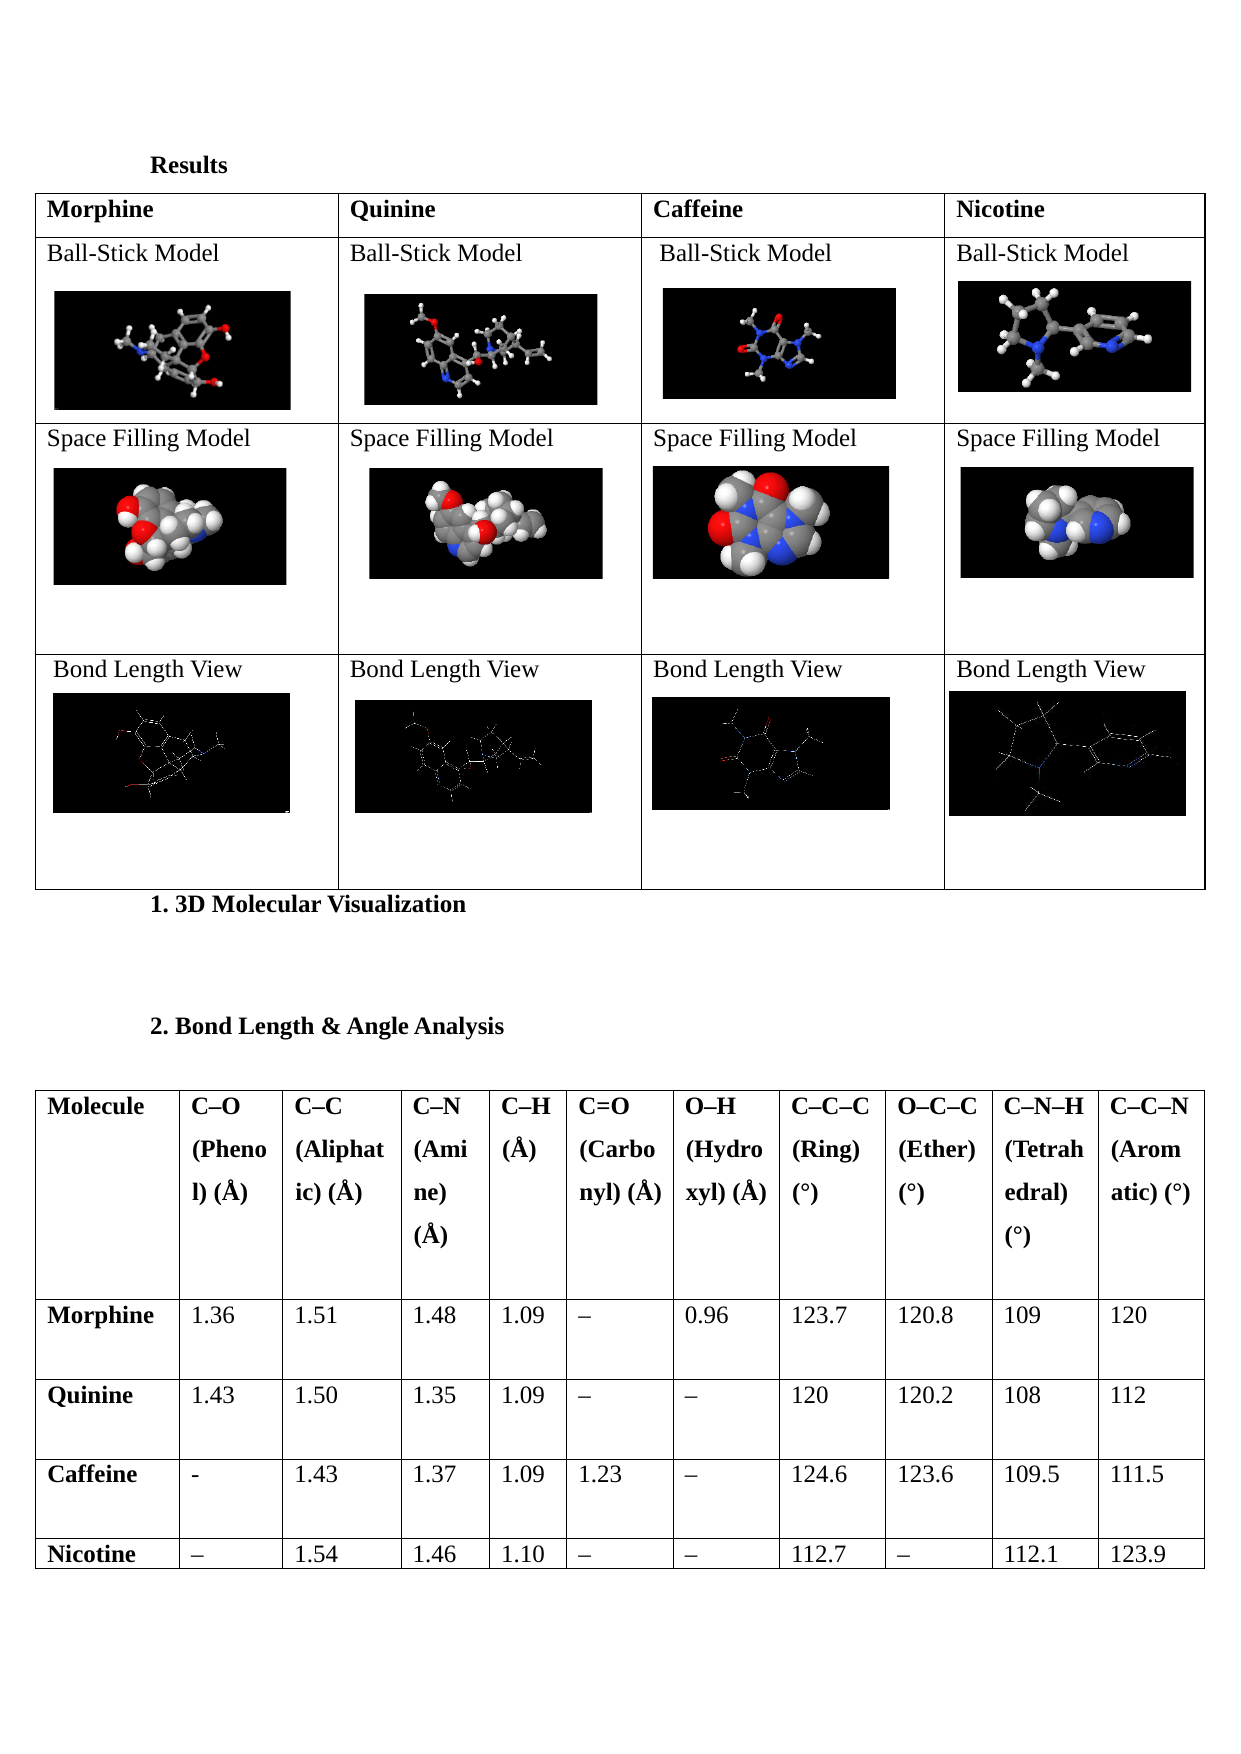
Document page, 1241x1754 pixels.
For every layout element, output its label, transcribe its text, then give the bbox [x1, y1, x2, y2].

table_cell 111.5 [1099, 1460, 1204, 1538]
table_cell Caffeine [36, 1460, 179, 1538]
table_cell 109 [993, 1300, 1098, 1379]
table_cell 1.54 [283, 1539, 401, 1568]
table_cell – [567, 1380, 673, 1458]
table_cell Bond Length View [945, 655, 1204, 888]
table_cell Space Filling Model [339, 424, 641, 653]
table_cell – [674, 1539, 779, 1568]
table_cell 1.43 [283, 1460, 401, 1538]
table_cell 123.9 [1099, 1539, 1204, 1568]
table_cell - [180, 1460, 282, 1538]
table_cell 109.5 [993, 1460, 1098, 1538]
table_header Molecule [36, 1091, 179, 1299]
table_cell Quinine [36, 1380, 179, 1458]
picture [652, 466, 890, 579]
table_cell 1.10 [490, 1539, 566, 1568]
table_cell Bond Length View [339, 655, 641, 888]
table_header C–H (Å) [490, 1091, 566, 1299]
table_cell 1.23 [567, 1460, 673, 1538]
table_header C–N (Amine) (Å) [402, 1091, 489, 1299]
table_cell Ball-Stick Model [339, 238, 641, 422]
picture [959, 467, 1194, 577]
table_cell – [567, 1539, 673, 1568]
table_cell 1.43 [180, 1380, 282, 1458]
table_cell 123.7 [780, 1300, 885, 1379]
table_cell 1.09 [490, 1380, 566, 1458]
table_cell 1.36 [180, 1300, 282, 1379]
table_cell Space Filling Model [945, 424, 1204, 653]
table_header Nicotine [945, 194, 1204, 237]
table_cell Nicotine [36, 1539, 179, 1568]
table_cell 123.6 [886, 1460, 992, 1538]
table_cell 112.1 [993, 1539, 1098, 1568]
table_cell – [180, 1539, 282, 1568]
table_cell 108 [993, 1380, 1098, 1458]
table_header C–C (Aliphatic) (Å) [283, 1091, 401, 1299]
picture [652, 697, 890, 810]
picture [52, 468, 287, 584]
text 1. 3D Molecular Visualization [150, 890, 1090, 918]
table_cell – [674, 1460, 779, 1538]
table_cell 1.48 [402, 1300, 489, 1379]
table_cell Ball-Stick Model [945, 238, 1204, 422]
table_cell Morphine [36, 1300, 179, 1379]
table_cell 1.09 [490, 1300, 566, 1379]
table_cell 1.09 [490, 1460, 566, 1538]
table_cell Ball-Stick Model [642, 238, 944, 422]
picture [54, 291, 291, 410]
table_cell 112.7 [780, 1539, 885, 1568]
table_header C=O (Carbonyl) (Å) [567, 1091, 673, 1299]
table_cell 112 [1099, 1380, 1204, 1458]
table_cell Space Filling Model [36, 424, 338, 653]
table_header Quinine [339, 194, 641, 237]
table_cell – [886, 1539, 992, 1568]
table_cell – [567, 1300, 673, 1379]
table_cell Ball-Stick Model [36, 238, 338, 422]
table_cell 1.37 [402, 1460, 489, 1538]
table_header C–O (Phenol) (Å) [180, 1091, 282, 1299]
table_header Caffeine [642, 194, 944, 237]
text 2. Bond Length & Angle Analysis [150, 1011, 1090, 1040]
table_header O–C–C (Ether) (°) [886, 1091, 992, 1299]
table_cell 0.96 [674, 1300, 779, 1379]
picture [355, 700, 592, 813]
table_cell 120 [780, 1380, 885, 1458]
table_header O–H (Hydroxyl) (Å) [674, 1091, 779, 1299]
table_cell 120.8 [886, 1300, 992, 1379]
table_cell Bond Length View [642, 655, 944, 888]
picture [949, 691, 1186, 816]
table_header C–C–N (Aromatic) (°) [1099, 1091, 1204, 1299]
table_header C–C–C (Ring) (°) [780, 1091, 885, 1299]
table_header Morphine [36, 194, 338, 237]
picture [661, 288, 896, 399]
table_header C–N–H (Tetrahedral) (°) [993, 1091, 1098, 1299]
table_cell 1.50 [283, 1380, 401, 1458]
table_cell 120.2 [886, 1380, 992, 1458]
table_cell 120 [1099, 1300, 1204, 1379]
text Results [150, 150, 1090, 179]
picture [53, 693, 290, 813]
table_cell Bond Length View [36, 655, 338, 888]
picture [956, 281, 1191, 391]
picture [367, 468, 603, 578]
table_cell 1.51 [283, 1300, 401, 1379]
table_cell Space Filling Model [642, 424, 944, 653]
table_cell – [674, 1380, 779, 1458]
table_cell 1.35 [402, 1380, 489, 1458]
table_cell 124.6 [780, 1460, 885, 1538]
picture [362, 294, 598, 404]
table_cell 1.46 [402, 1539, 489, 1568]
